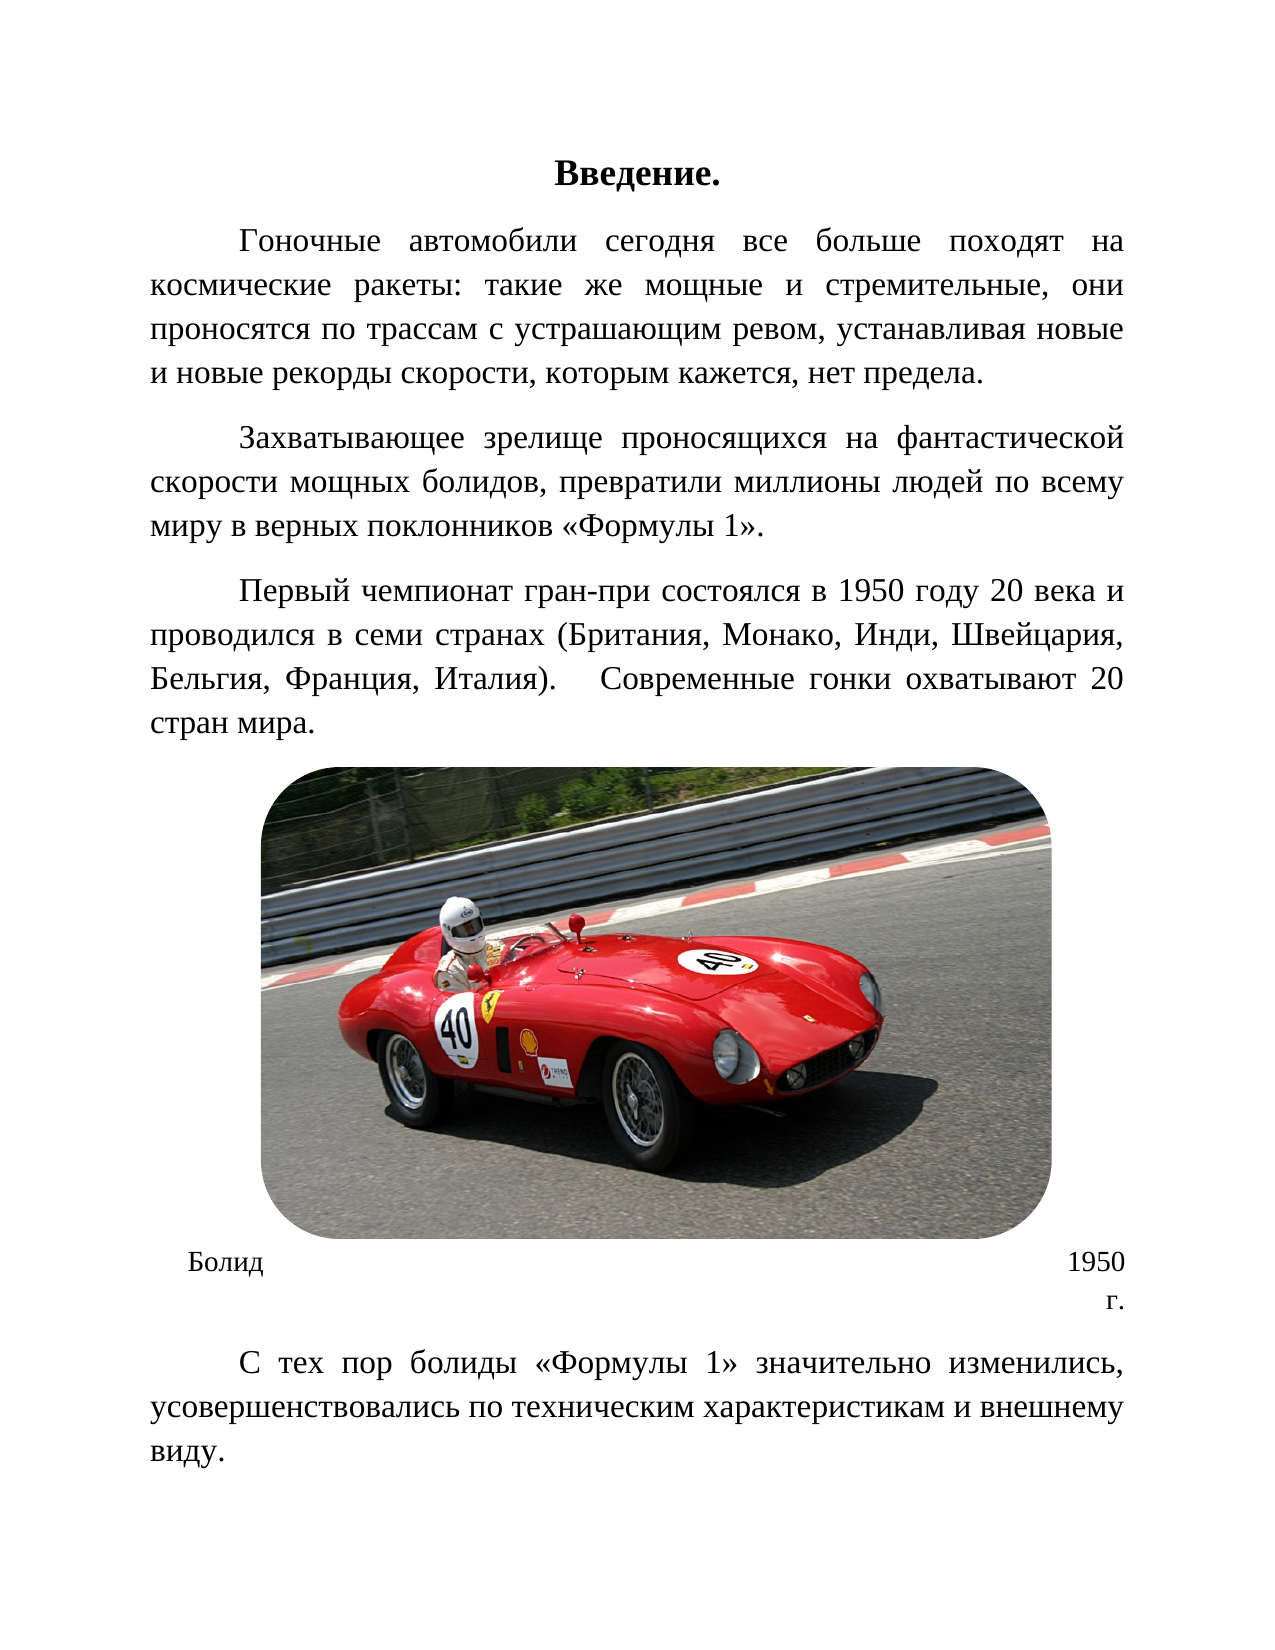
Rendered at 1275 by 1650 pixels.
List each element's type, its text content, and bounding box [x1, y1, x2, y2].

text Введение. [150, 150, 1125, 193]
text Гоночные автомобили сегодня все больше походят на космические ракеты: такие же мощные и стремительные, они проносятся по трассам с устрашающим ревом, устанавливая новые и новые рекорды скорости, которым кажется, нет предела. [150, 220, 1125, 391]
text Первый чемпионат гран-при состоялся в 1950 году 20 века и проводился в семи странах (Британия, Монако, Инди, Швейцария, Бельгия, Франция, Италия). Современные гонки охватывают 20 стран мира. [150, 571, 1125, 741]
picture [260, 767, 1052, 1239]
text Болид 1950 г. [150, 1244, 1125, 1316]
text Захватывающее зрелище проносящихся на фантастической скорости мощных болидов, превратили миллионы людей по всему миру в верных поклонников «Формулы 1». [150, 417, 1125, 544]
text С тех пор болиды «Формулы 1» значительно изменились, усовершенствовались по техническим характеристикам и внешнему виду. [150, 1342, 1125, 1468]
